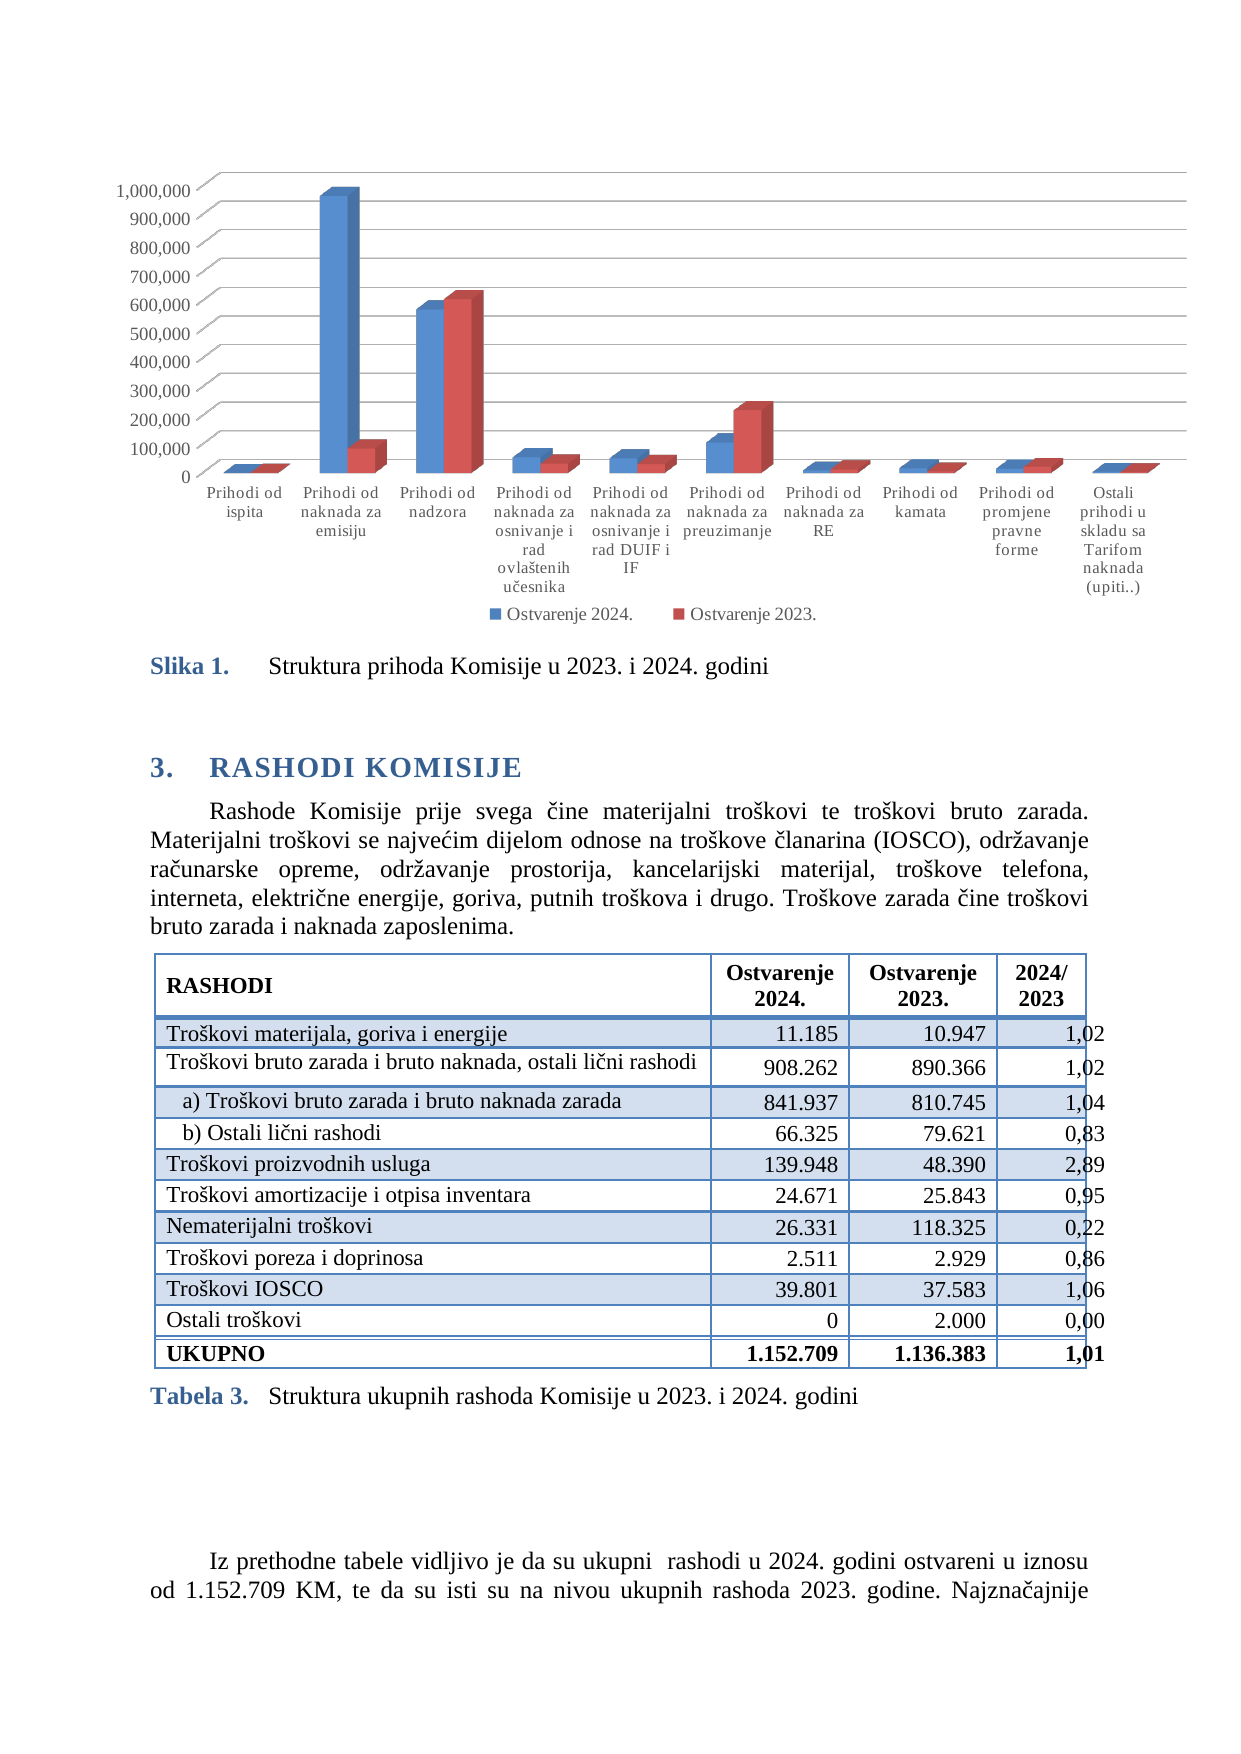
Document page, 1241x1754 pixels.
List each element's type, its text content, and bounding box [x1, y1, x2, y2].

table_cell 1.136.383 [850, 1340, 996, 1367]
table_cell 24.671 [712, 1181, 848, 1210]
table_cell 139.948 [712, 1150, 848, 1179]
table_cell 2.511 [712, 1244, 848, 1273]
table_cell 0,22 [998, 1213, 1085, 1242]
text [150, 1546, 1090, 1604]
table_cell 39.801 [712, 1275, 848, 1304]
table_cell Troškovi proizvodnih usluga [156, 1150, 710, 1179]
table_cell Troškovi IOSCO [156, 1275, 710, 1304]
table_cell 890.366 [850, 1049, 996, 1085]
table_header Ostvarenje 2023. [850, 955, 996, 1015]
table_cell a) Troškovi bruto zarada i bruto naknada zarada [156, 1088, 710, 1117]
table_cell Ostali troškovi [156, 1306, 710, 1335]
table_cell b) Ostali lični rashodi [156, 1119, 710, 1148]
table_header 2024/ 2023 [998, 955, 1085, 1015]
table_cell 841.937 [712, 1088, 848, 1117]
table_cell UKUPNO [156, 1340, 710, 1367]
table_cell 0,00 [998, 1306, 1085, 1335]
table_cell 0,86 [998, 1244, 1085, 1273]
table_cell 1,04 [998, 1088, 1085, 1117]
table_cell Troškovi bruto zarada i bruto naknada, ostali lični rashodi [156, 1049, 710, 1085]
table_cell 2.929 [850, 1244, 996, 1273]
table_cell 1,02 [998, 1049, 1085, 1085]
table_cell 810.745 [850, 1088, 996, 1117]
table_header RASHODI [156, 955, 710, 1015]
table_cell 0,83 [998, 1119, 1085, 1148]
table_cell Troškovi amortizacije i otpisa inventara [156, 1181, 710, 1210]
table_cell 118.325 [850, 1213, 996, 1242]
table_cell 48.390 [850, 1150, 996, 1179]
table_cell Troškovi poreza i doprinosa [156, 1244, 710, 1273]
table_cell 2.000 [850, 1306, 996, 1335]
table_cell 0 [712, 1306, 848, 1335]
table_cell 1,06 [998, 1275, 1085, 1304]
text Rashode Komisije prije svega čine materijalni troškovi te troškovi bruto zarada. Materijalni troškovi se najvećim dijelom odnose na troškove članarina (IOSCO), održavanje računarske opreme, održavanje prostorija, kancelarijski materijal, troškove telefona, interneta, električne energije, goriva, putnih troškova i drugo. Troškove zarada čine troškovi bruto zarada i naknada zaposlenima. [150, 796, 1090, 940]
table_cell 11.185 [712, 1020, 848, 1046]
table_cell 10.947 [850, 1020, 996, 1046]
table_cell Troškovi materijala, goriva i energije [156, 1020, 710, 1046]
table_cell 1.152.709 [712, 1340, 848, 1367]
subtitle RASHODI KOMISIJE [150, 750, 1090, 784]
text Tabela 3. Struktura ukupnih rashoda Komisije u 2023. i 2024. godini [150, 1381, 1090, 1410]
table_cell 66.325 [712, 1119, 848, 1148]
table_cell 908.262 [712, 1049, 848, 1085]
table_cell Nematerijalni troškovi [156, 1213, 710, 1242]
table_header Ostvarenje 2024. [712, 955, 848, 1015]
text Slika 1. Struktura prihoda Komisije u 2023. i 2024. godini [150, 651, 1090, 679]
table_cell 2,89 [998, 1150, 1085, 1179]
table_cell 26.331 [712, 1213, 848, 1242]
table_cell 25.843 [850, 1181, 996, 1210]
table_cell 37.583 [850, 1275, 996, 1304]
table_cell 0,95 [998, 1181, 1085, 1210]
table_cell 1,01 [998, 1340, 1085, 1367]
table_cell 1,02 [998, 1020, 1085, 1046]
table_cell 79.621 [850, 1119, 996, 1148]
